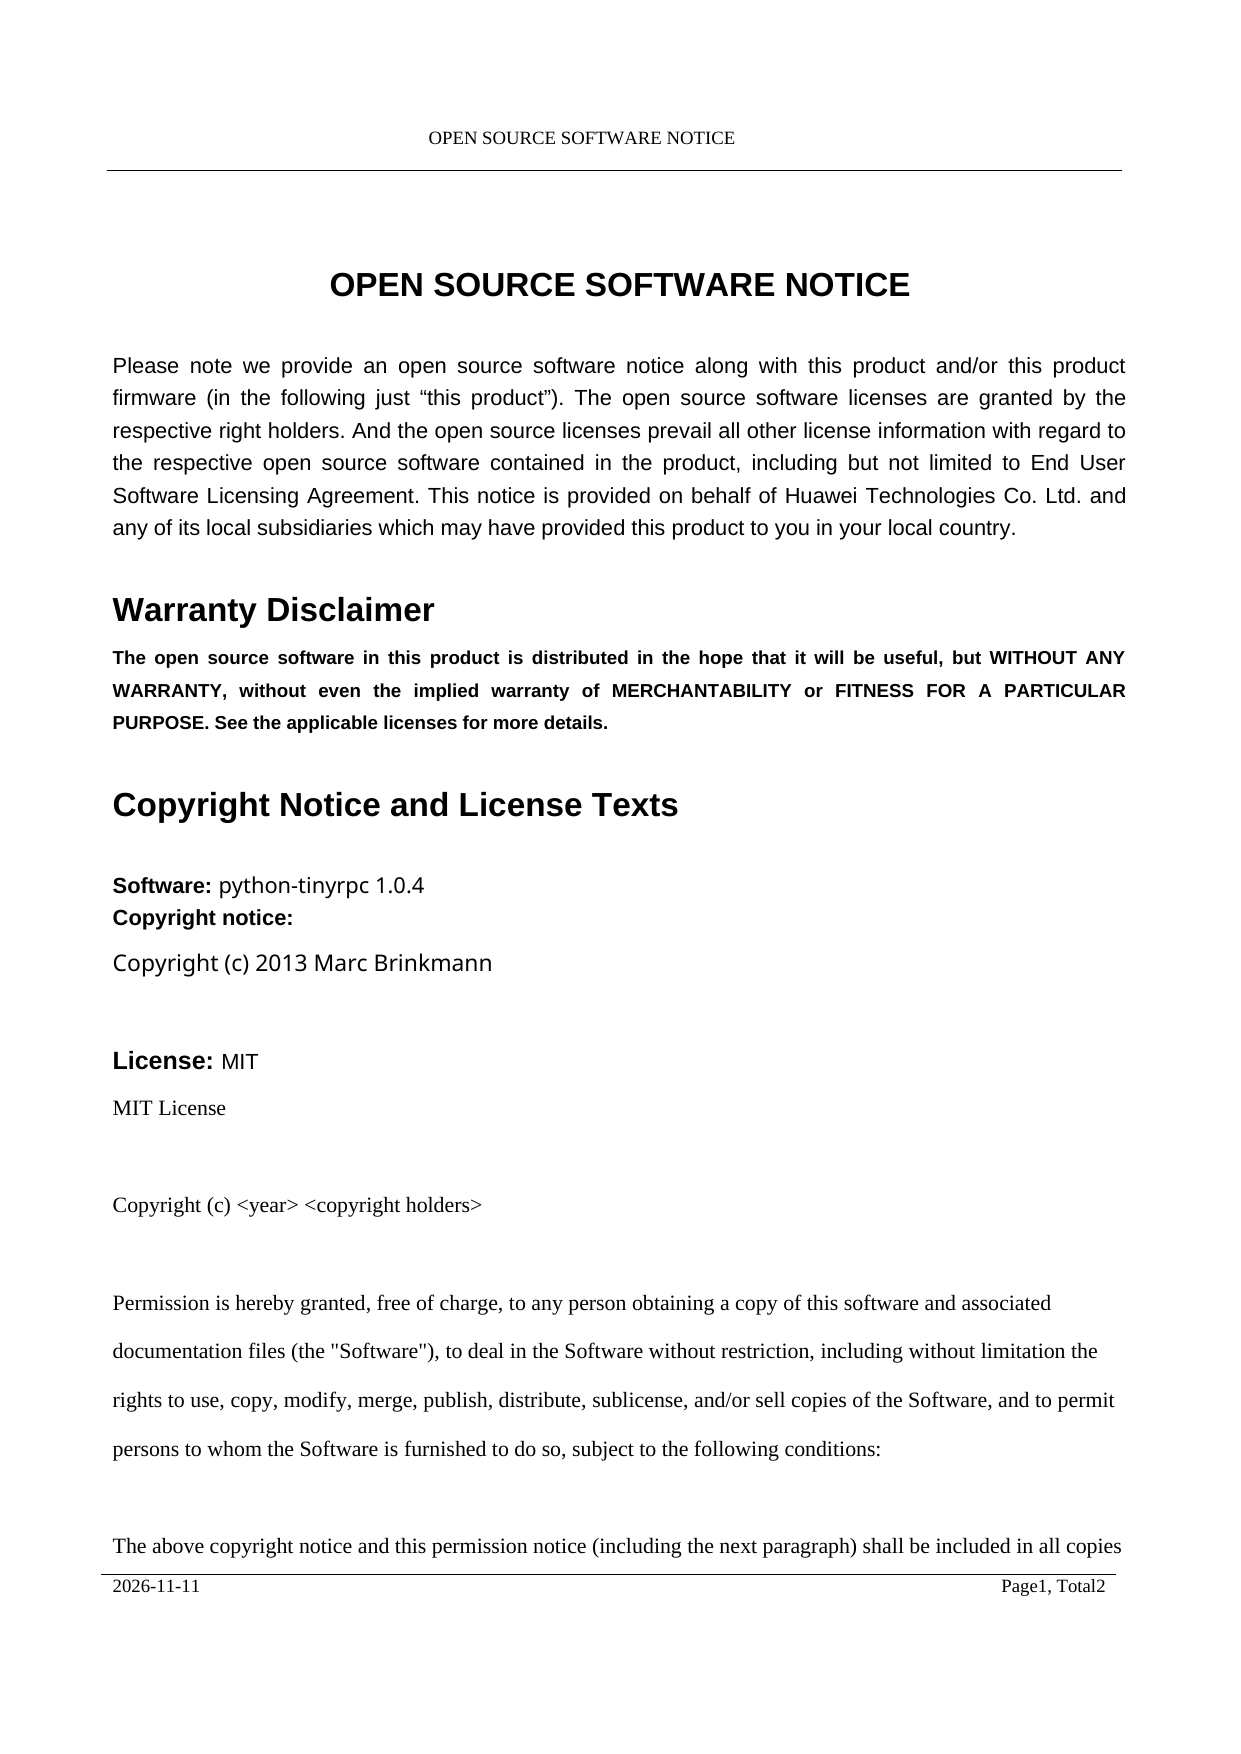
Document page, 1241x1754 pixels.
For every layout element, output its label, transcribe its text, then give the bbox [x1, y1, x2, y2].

text Warranty Disclaimer [112, 576, 1128, 641]
text Copyright (c) 2013 Marc Brinkmann [112, 947, 1128, 1028]
text The open source software in this product is distributed in the hope that it will be useful, but WITHOUT ANY WARRANTY, without even the implied warranty of MERCHANTABILITY or FITNESS FOR A PARTICULAR PURPOSE. See the applicable licenses for more details. [112, 641, 1128, 739]
text Software: python-tinyrpc 1.0.4 [112, 869, 1128, 901]
text Copyright notice: [112, 901, 1128, 934]
text OPEN SOURCE SOFTWARE NOTICE [112, 251, 1128, 316]
text Copyright Notice and License Texts [112, 771, 1128, 836]
text License: MIT [112, 1044, 1128, 1077]
text Please note we provide an open source software notice along with this product and/or this product firmware (in the following just “this product”). The open source software licenses are granted by the respective right holders. And the open source licenses prevail all other license information with regard to the respective open source software contained in the product, including but not limited to End User Software Licensing Agreement. This notice is provided on behalf of Huawei Technologies Co. Ltd. and any of its local subsidiaries which may have provided this product to you in your local country. [112, 349, 1128, 544]
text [112, 1091, 1128, 1562]
